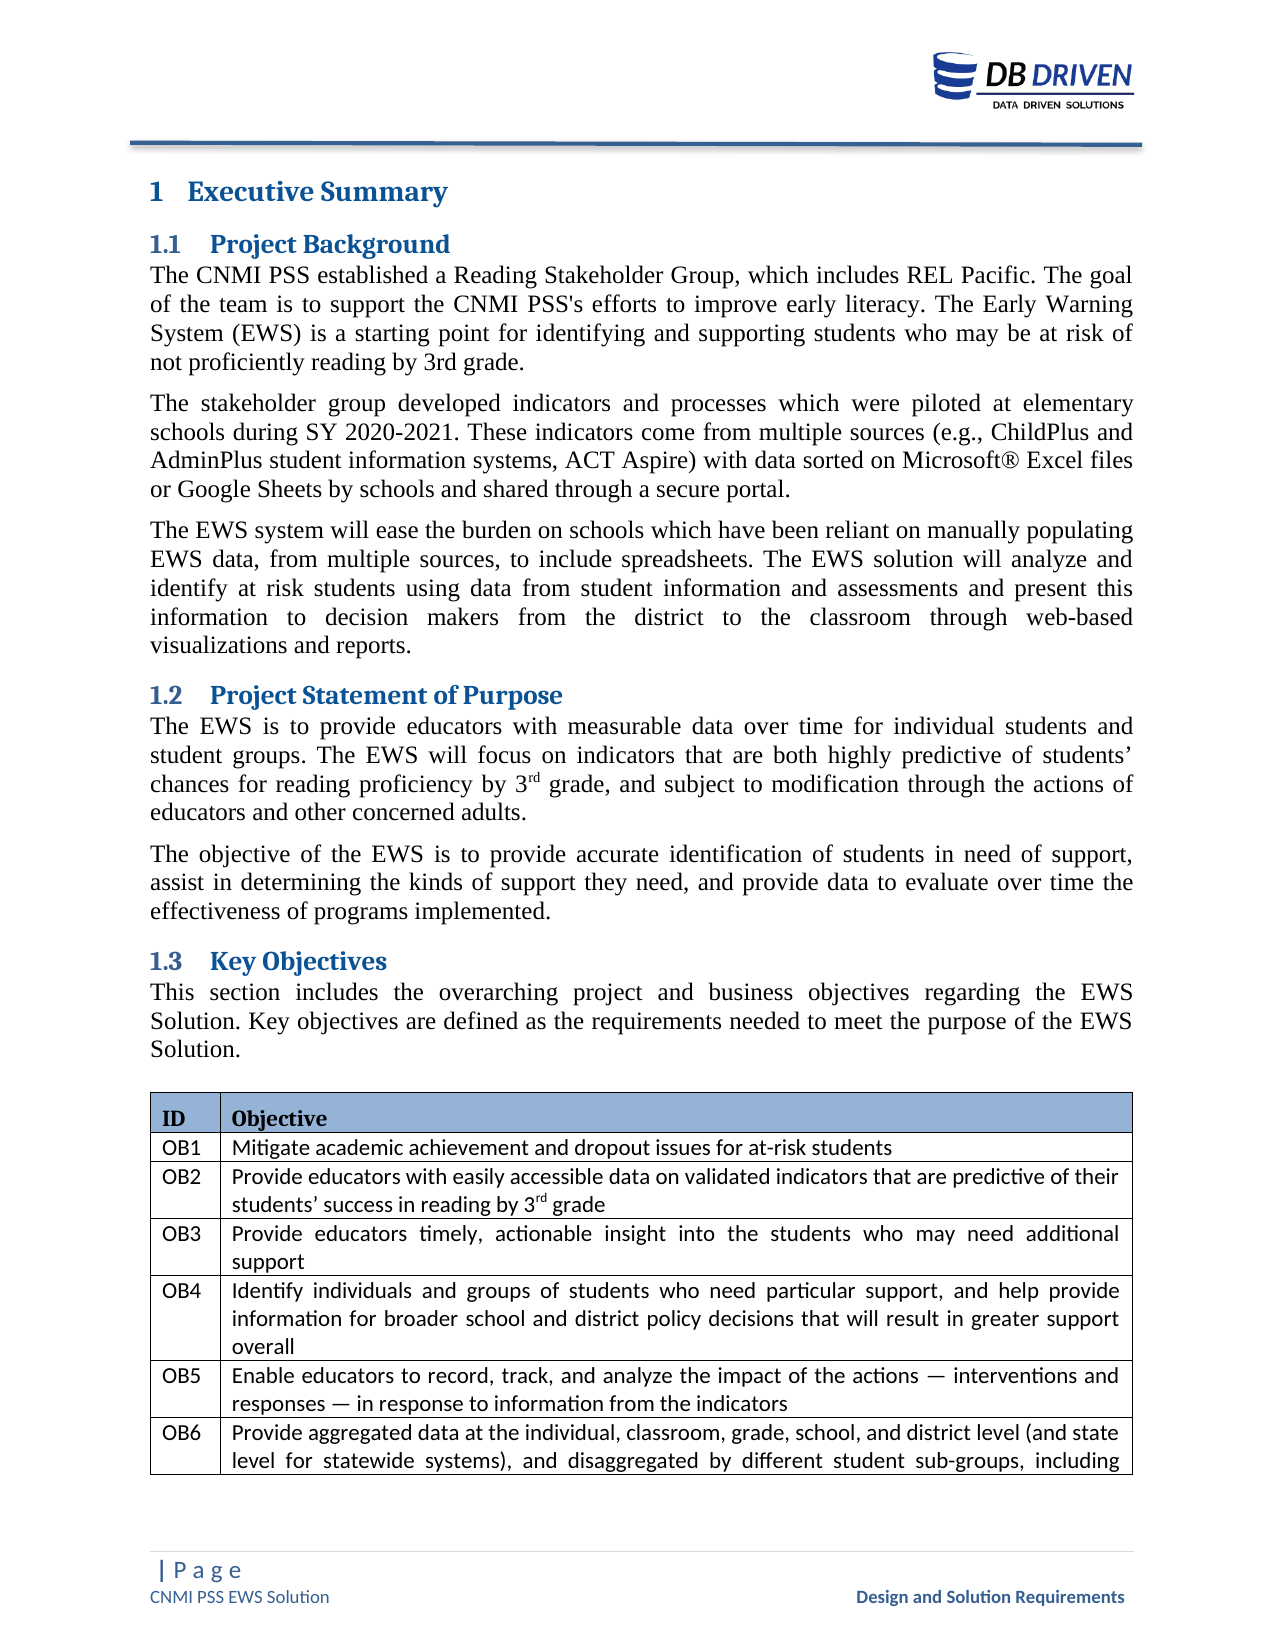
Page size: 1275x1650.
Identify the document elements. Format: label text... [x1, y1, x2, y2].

subtitle Executive Summary [150, 175, 1134, 208]
table_cell OB1 [151, 1133, 220, 1161]
table_cell OB2 [151, 1162, 220, 1218]
subtitle Project Background [150, 229, 1134, 261]
picture [932, 52, 1135, 109]
text The stakeholder group developed indicators and processes which were piloted at elementary schools during SY 2020-2021. These indicators come from multiple sources (e.g., ChildPlus and AdminPlus student information systems, ACT Aspire) with data sorted on Microsoft® Excel files or Google Sheets by schools and shared through a secure portal. [150, 388, 1134, 503]
table_cell OB5 [151, 1361, 220, 1417]
text This section includes the overarching project and business objectives regarding the EWS Solution. Key objectives are defined as the requirements needed to meet the purpose of the EWS Solution. [150, 977, 1134, 1063]
table_cell Provide educators timely, actionable insight into the students who may need additional support [221, 1219, 1132, 1275]
table_cell Provide educators with easily accessible data on validated indicators that are predictive of their students’ success in reading by 3rd grade [221, 1162, 1132, 1218]
subtitle Project Statement of Purpose [150, 680, 1134, 711]
text The CNMI PSS established a Reading Stakeholder Group, which includes REL Pacific. The goal of the team is to support the CNMI PSS's efforts to improve early literacy. The Early Warning System (EWS) is a starting point for identifying and supporting students who may be at risk of not proficiently reading by 3rd grade. [150, 261, 1134, 376]
table_header ID [151, 1093, 220, 1132]
table_cell Enable educators to record, track, and analyze the impact of the actions — interventions and responses — in response to information from the indicators [221, 1361, 1132, 1417]
table_cell Mitigate academic achievement and dropout issues for at-risk students [221, 1133, 1132, 1161]
subtitle Key Objectives [150, 946, 1134, 977]
table_cell OB6 [151, 1418, 220, 1474]
table_header Objective [221, 1093, 1132, 1132]
table_cell Identify individuals and groups of students who need particular support, and help provide information for broader school and district policy decisions that will result in greater support overall [221, 1276, 1132, 1360]
table_cell OB3 [151, 1219, 220, 1275]
text The EWS is to provide educators with measurable data over time for individual students and student groups. The EWS will focus on indicators that are both highly predictive of students’ chances for reading proficiency by 3rd grade, and subject to modification through the actions of educators and other concerned adults. [150, 711, 1134, 826]
table_cell OB4 [151, 1276, 220, 1360]
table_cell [221, 1418, 1132, 1474]
text The objective of the EWS is to provide accurate identification of students in need of support, assist in determining the kinds of support they need, and provide data to evaluate over time the effectiveness of programs implemented. [150, 839, 1134, 925]
text The EWS system will ease the burden on schools which have been reliant on manually populating EWS data, from multiple sources, to include spreadsheets. The EWS solution will analyze and identify at risk students using data from student information and assessments and present this information to decision makers from the district to the classroom through web-based visualizations and reports. [150, 516, 1134, 659]
